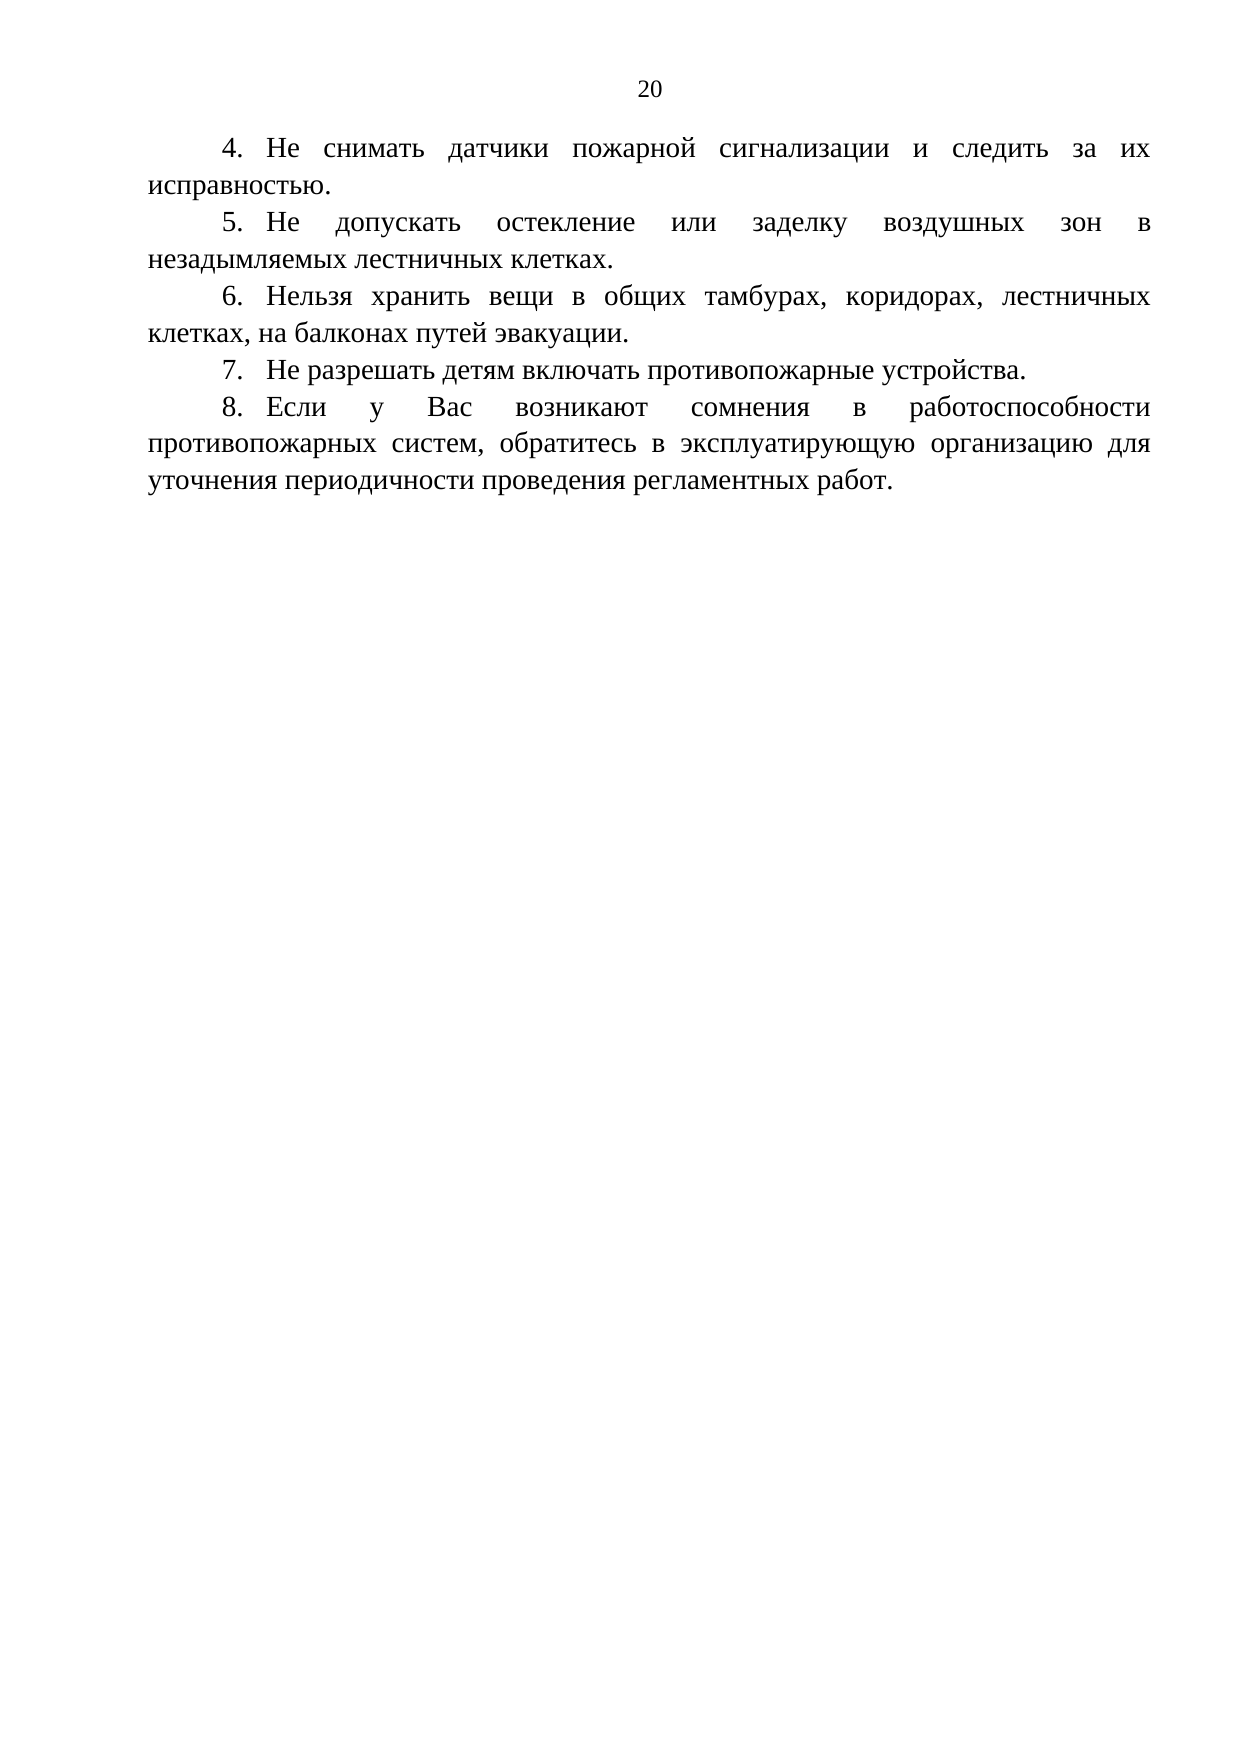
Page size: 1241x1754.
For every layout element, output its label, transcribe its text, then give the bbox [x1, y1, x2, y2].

list Если у Вас возникают сомнения в работоспособности противопожарных систем, обратитесь в эксплуатирующую организацию для уточнения периодичности проведения регламентных работ. [148, 389, 1152, 496]
list Не разрешать детям включать противопожарные устройства. [148, 352, 1152, 385]
list Не допускать остекление или заделку воздушных зон в незадымляемых лестничных клетках. [148, 204, 1152, 275]
list Нельзя хранить вещи в общих тамбурах, коридорах, лестничных клетках, на балконах путей эвакуации. [148, 278, 1152, 348]
list Не снимать датчики пожарной сигнализации и следить за их исправностью. [148, 131, 1152, 201]
